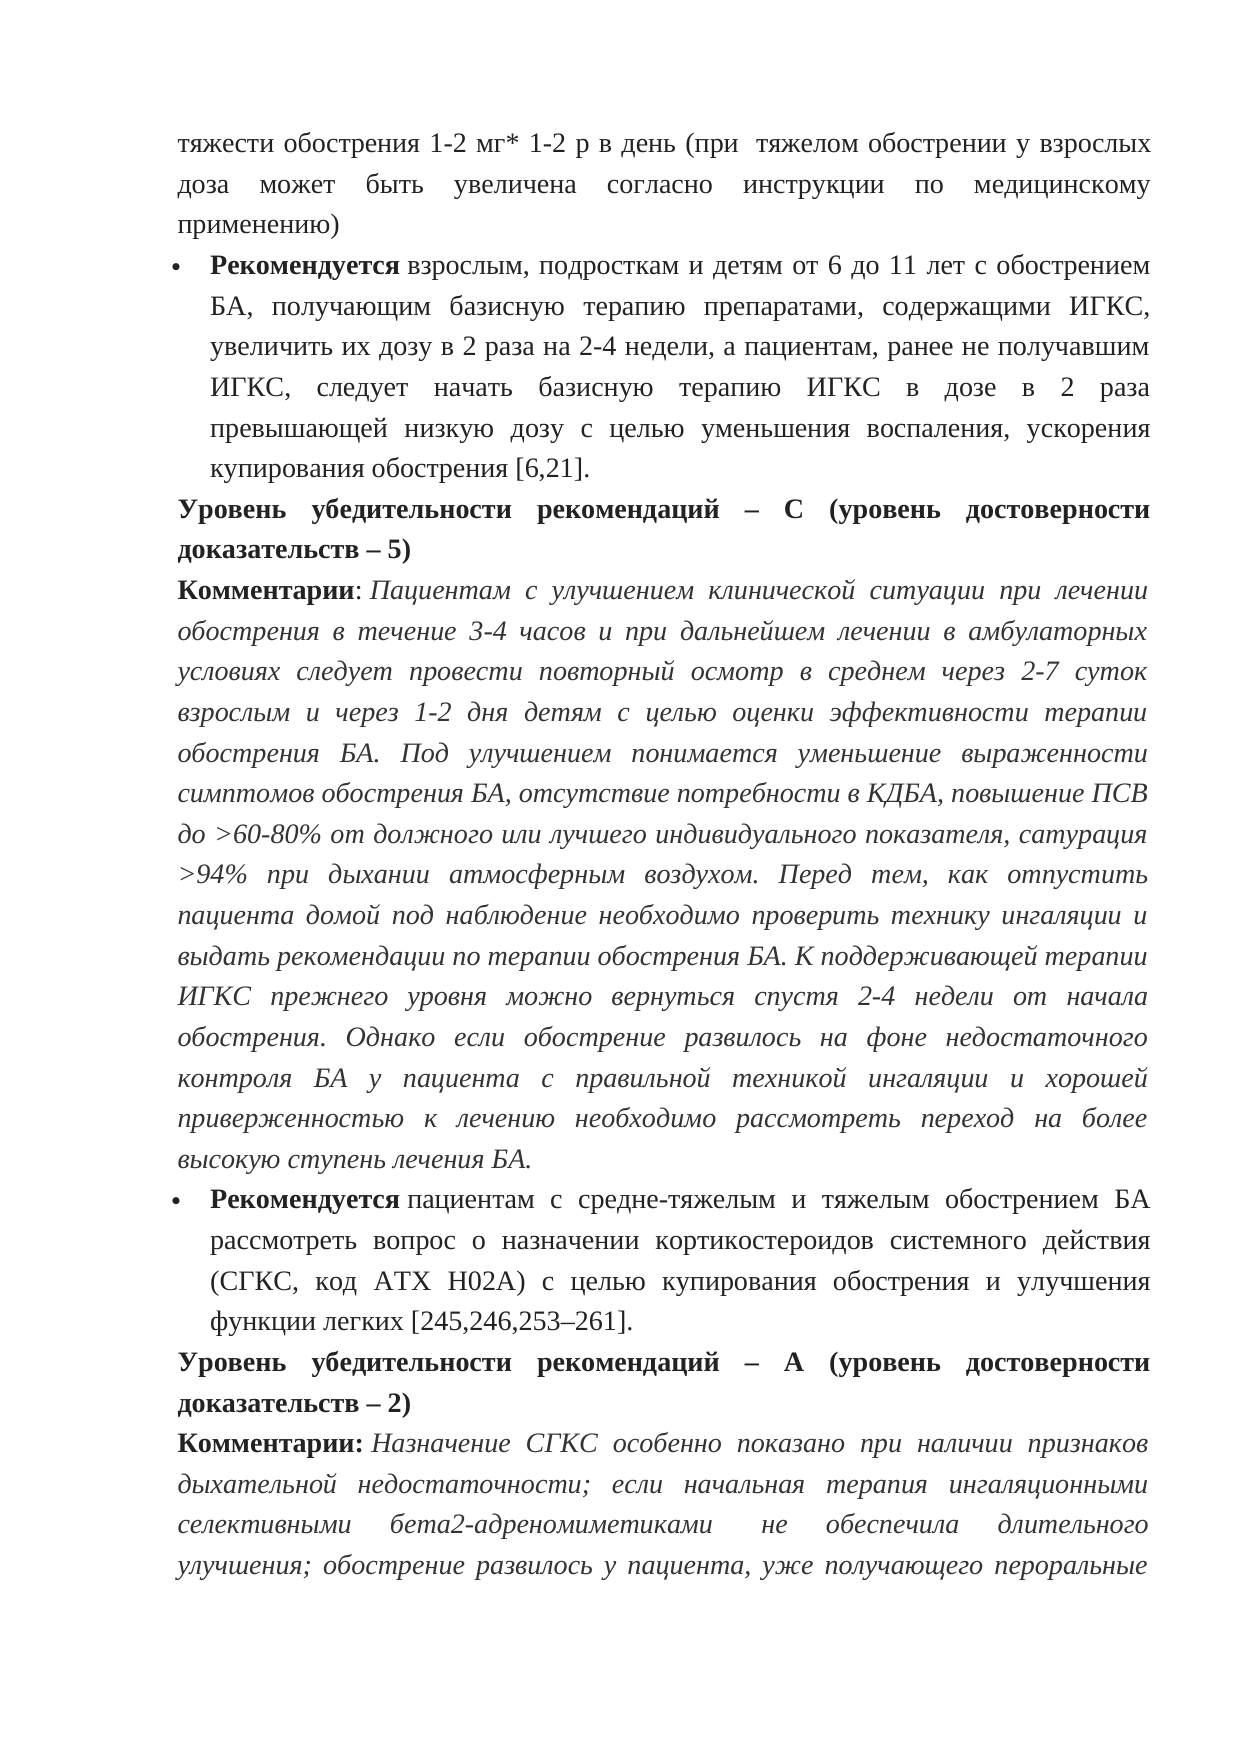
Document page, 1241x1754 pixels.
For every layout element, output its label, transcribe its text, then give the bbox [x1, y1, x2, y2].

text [177, 1418, 1152, 1581]
list Рекомендуется взрослым, подросткам и детям от 6 до 11 лет с обострением БА, получающим базисную терапию препаратами, содержащими ИГКС, увеличить их дозу в 2 раза на 2-4 недели, а пациентам, ранее не получавшим ИГКС, следует начать базисную терапию ИГКС в дозе в 2 раза превышающей низкую дозу с целью уменьшения воспаления, ускорения купирования обострения [6,21]. [172, 240, 1152, 484]
text Уровень убедительности рекомендаций – А (уровень достоверности доказательств – 2) [177, 1337, 1152, 1418]
text Комментарии: Пациентам с улучшением клинической ситуации при лечении обострения в течение 3-4 часов и при дальнейшем лечении в амбулаторных условиях следует провести повторный осмотр в среднем через 2-7 суток взрослым и через 1-2 дня детям с целью оценки эффективности терапии обострения БА. Под улучшением понимается уменьшение выраженности симптомов обострения БА, отсутствие потребности в КДБА, повышение ПСВ до >60-80% от должного или лучшего индивидуального показателя, сатурация >94% при дыхании атмосферным воздухом. Перед тем, как отпустить пациента домой под наблюдение необходимо проверить технику ингаляции и выдать рекомендации по терапии обострения БА. К поддерживающей терапии ИГКС прежнего уровня можно вернуться спустя 2-4 недели от начала обострения. Однако если обострение развилось на фоне недостаточного контроля БА у пациента с правильной техникой ингаляции и хорошей приверженностью к лечению необходимо рассмотреть переход на более высокую ступень лечения БА. [177, 565, 1152, 1174]
list Рекомендуется пациентам с средне-тяжелым и тяжелым обострением БА рассмотреть вопрос о назначении кортикостероидов системного действия (СГКС, код АТХ Н02А) с целью купирования обострения и улучшения функции легких [245,246,253–261]. [172, 1174, 1152, 1337]
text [177, 118, 1152, 240]
text Уровень убедительности рекомендаций – С (уровень достоверности доказательств – 5) [177, 484, 1152, 565]
